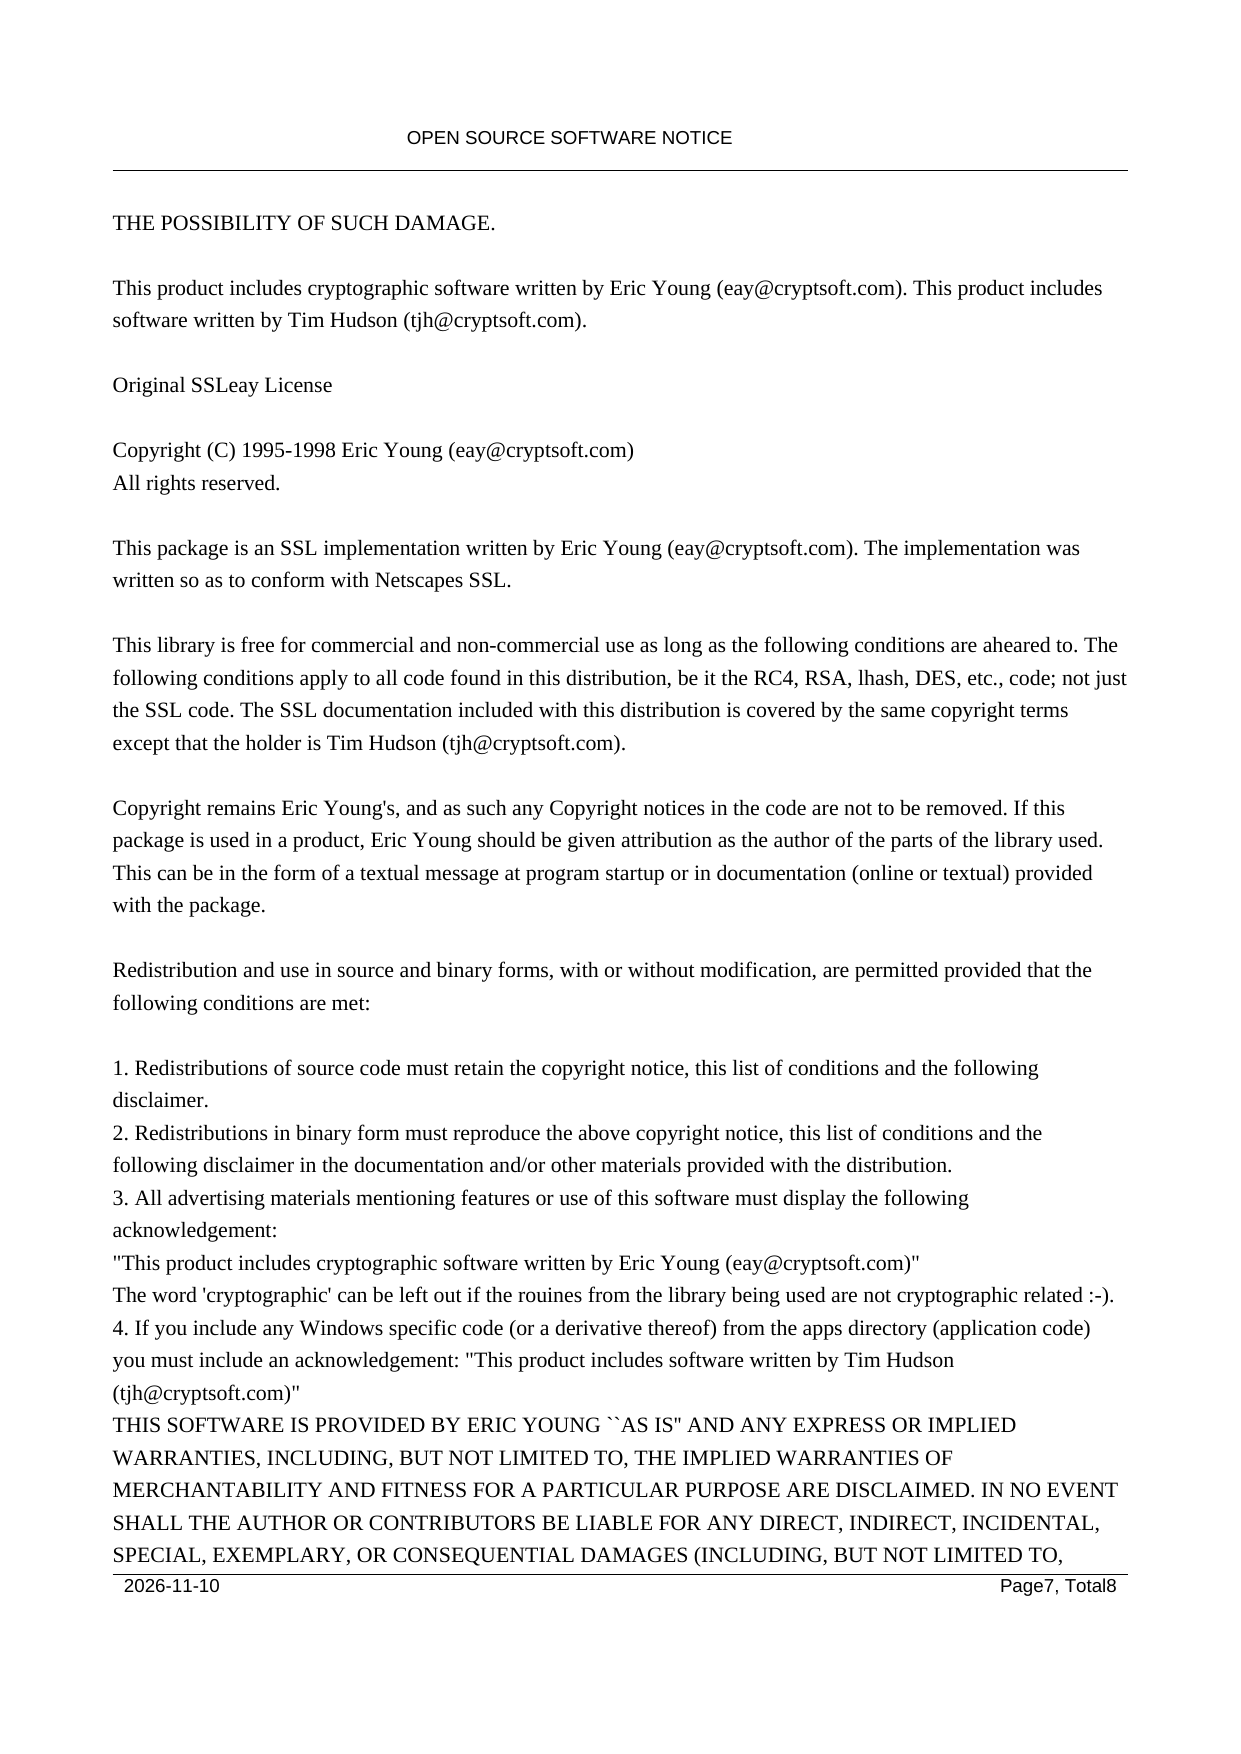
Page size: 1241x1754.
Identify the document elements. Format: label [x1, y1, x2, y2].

text [112, 206, 1128, 1571]
